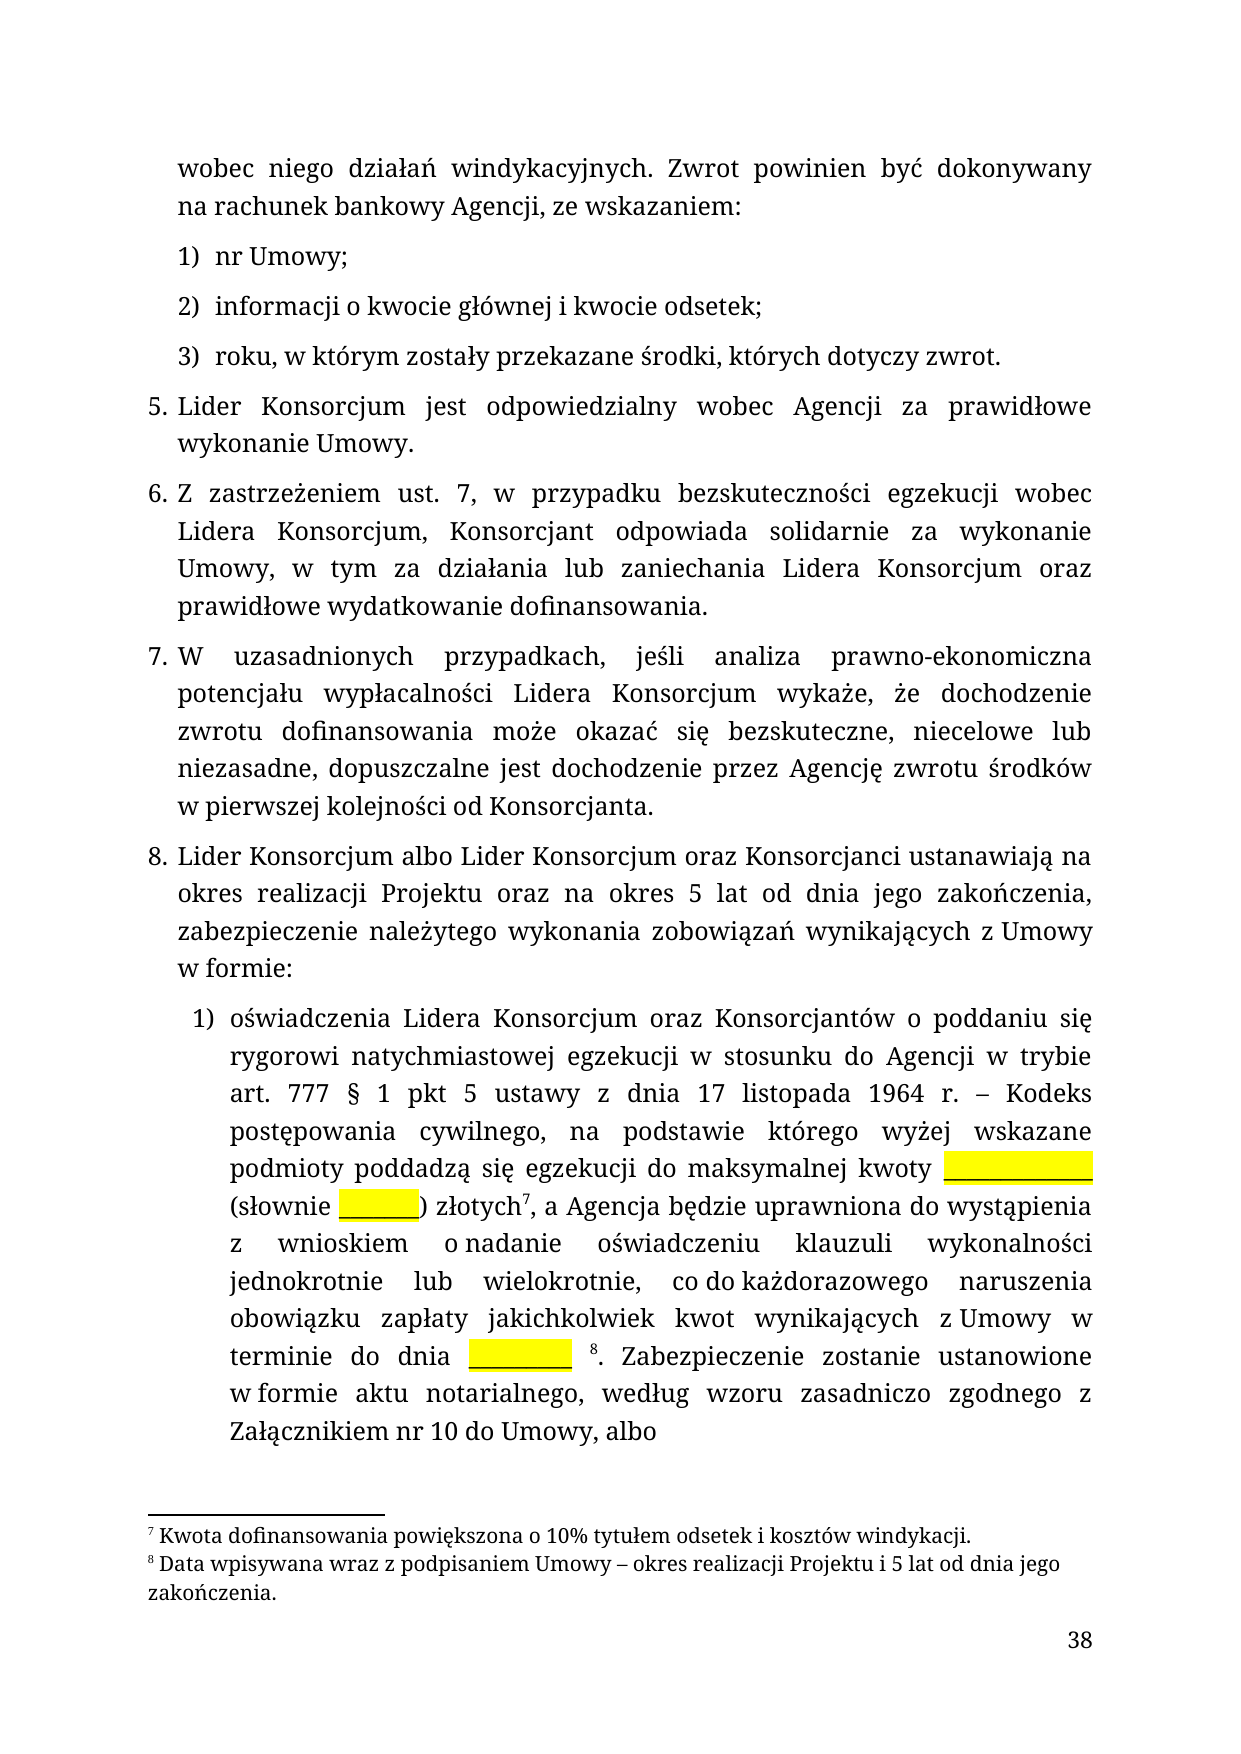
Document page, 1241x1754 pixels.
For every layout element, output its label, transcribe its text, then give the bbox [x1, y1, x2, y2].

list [148, 148, 1093, 223]
list W uzasadnionych przypadkach, jeśli analiza prawno-ekonomiczna potencjału wypłacalności Lidera Konsorcjum wykaże, że dochodzenie zwrotu dofinansowania może okazać się bezskuteczne, niecelowe lub niezasadne, dopuszczalne jest dochodzenie przez Agencję zwrotu środków w pierwszej kolejności od Konsorcjanta. [148, 635, 1093, 823]
list Lider Konsorcjum jest odpowiedzialny wobec Agencji za prawidłowe wykonanie Umowy. [148, 385, 1093, 460]
list nr Umowy; [177, 235, 1093, 273]
list oświadczenia Lidera Konsorcjum oraz Konsorcjantów o poddaniu się rygorowi natychmiastowej egzekucji w stosunku do Agencji w trybie art. 777 § 1 pkt 5 ustawy z dnia 17 listopada 1964 r. – Kodeks postępowania cywilnego, na podstawie którego wyżej wskazane podmioty poddadzą się egzekucji do maksymalnej kwoty _____________ (słownie _______) złotych, a Agencja będzie uprawniona do wystąpienia z wnioskiem o nadanie oświadczeniu klauzuli wykonalności jednokrotnie lub wielokrotnie, co do każdorazowego naruszenia obowiązku zapłaty jakichkolwiek kwot wynikających z Umowy w terminie do dnia _________ . Zabezpieczenie zostanie ustanowione w formie aktu notarialnego, według wzoru zasadniczo zgodnego z Załącznikiem nr 10 do Umowy, albo [192, 998, 1093, 1448]
list informacji o kwocie głównej i kwocie odsetek; [177, 285, 1093, 323]
list Z zastrzeżeniem ust. 7, w przypadku bezskuteczności egzekucji wobec Lidera Konsorcjum, Konsorcjant odpowiada solidarnie za wykonanie Umowy, w tym za działania lub zaniechania Lidera Konsorcjum oraz prawidłowe wydatkowanie dofinansowania. [148, 473, 1093, 623]
list Lider Konsorcjum albo Lider Konsorcjum oraz Konsorcjanci ustanawiają na okres realizacji Projektu oraz na okres 5 lat od dnia jego zakończenia, zabezpieczenie należytego wykonania zobowiązań wynikających z Umowy w formie: [148, 835, 1093, 985]
list roku, w którym zostały przekazane środki, których dotyczy zwrot. [177, 335, 1093, 373]
